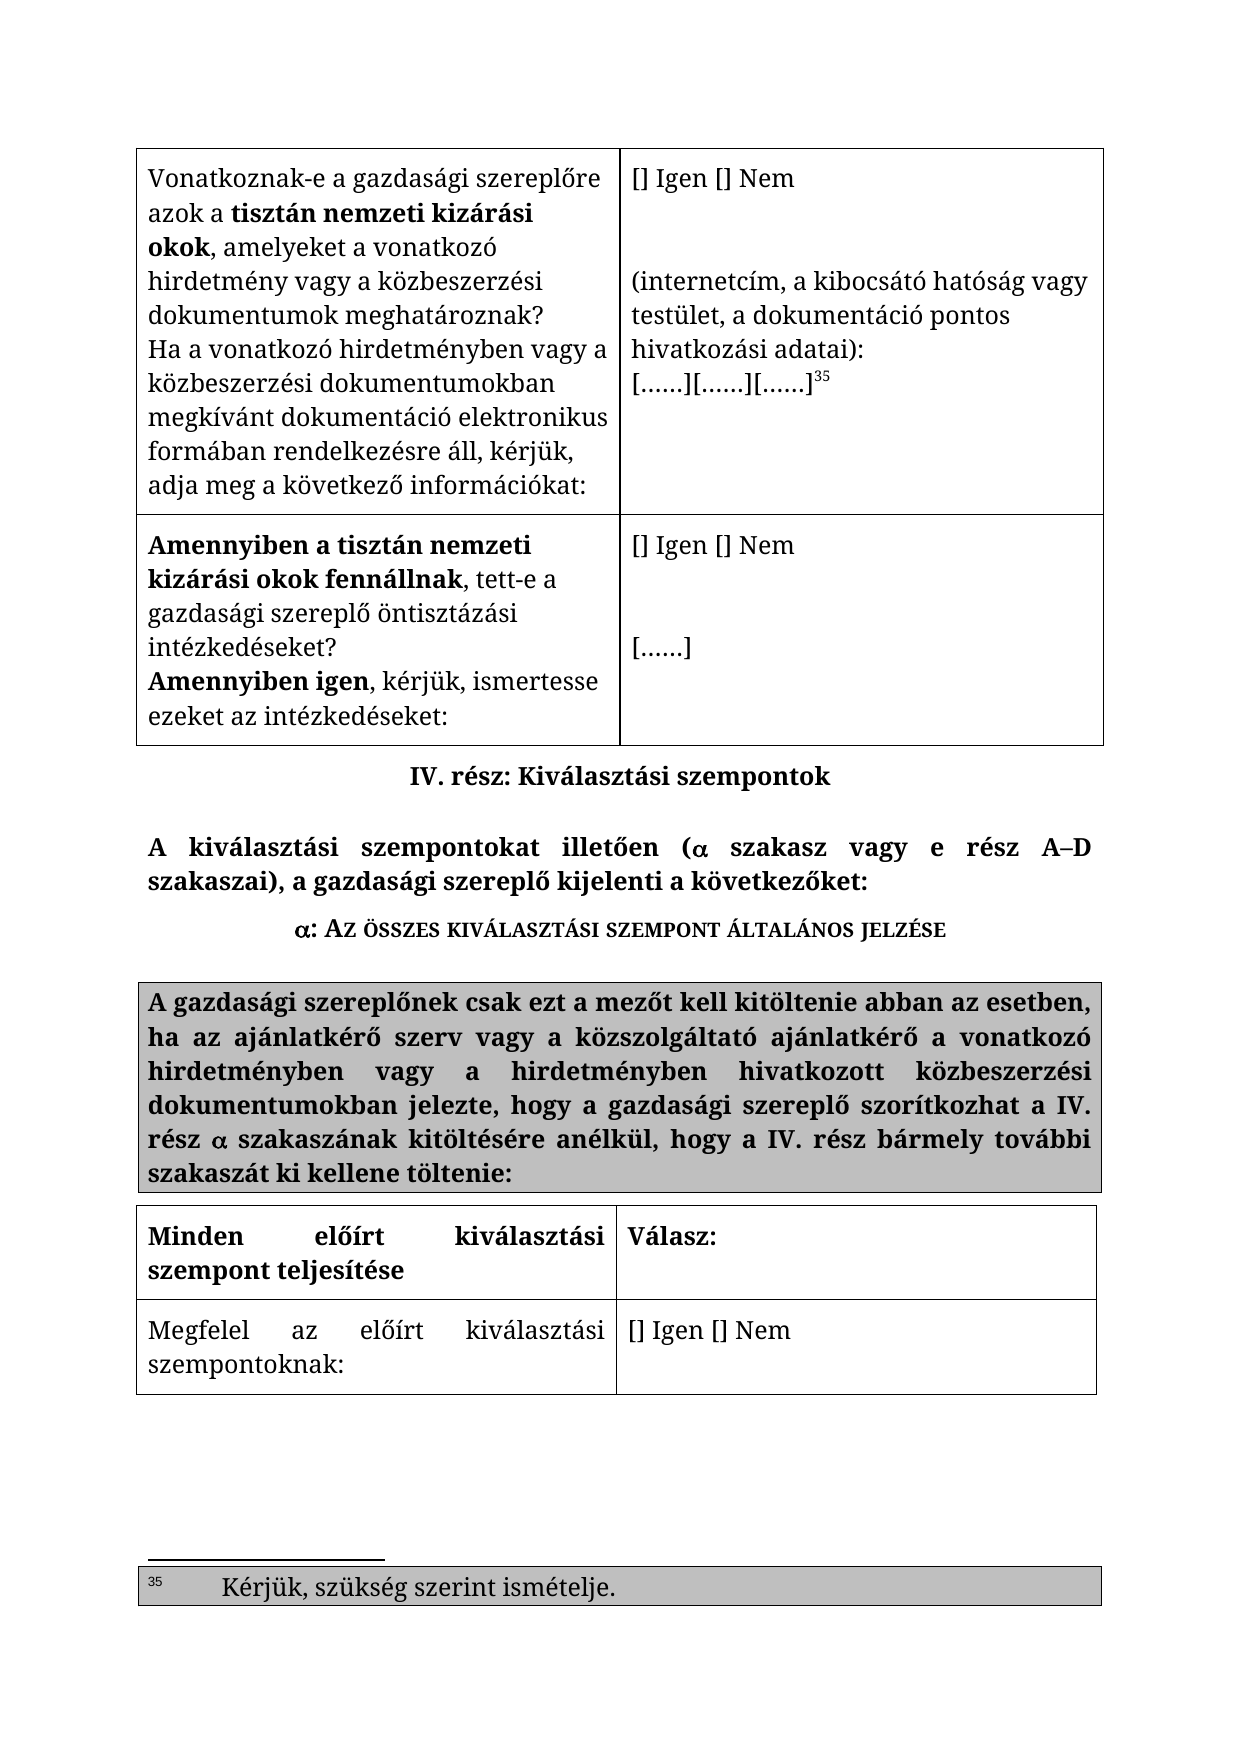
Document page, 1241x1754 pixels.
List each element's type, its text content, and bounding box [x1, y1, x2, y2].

table_cell [] Igen [] Nem (internetcím, a kibocsátó hatóság vagy testület, a dokumentáció pontos hivatkozási adatai): [……][……][……] [621, 149, 1103, 514]
text A kiválasztási szempontokat illetően ( szakasz vagy e rész A–D szakaszai), a gazdasági szereplő kijelenti a következőket: [148, 830, 1093, 898]
table_cell Amennyiben a tisztán nemzeti kizárási okok fennállnak, tett-e a gazdasági szereplő öntisztázási intézkedéseket? Amennyiben igen, kérjük, ismertesse ezeket az intézkedéseket: [137, 515, 619, 745]
table_header Válasz: [617, 1206, 1096, 1299]
table_cell Megfelel az előírt kiválasztási szempontoknak: [137, 1300, 616, 1393]
table_header Minden előírt kiválasztási szempont teljesítése [137, 1206, 616, 1299]
text IV. rész: Kiválasztási szempontok [148, 758, 1093, 792]
table_cell Vonatkoznak-e a gazdasági szereplőre azok a tisztán nemzeti kizárási okok, amelyeket a vonatkozó hirdetmény vagy a közbeszerzési dokumentumok meghatároznak? Ha a vonatkozó hirdetményben vagy a közbeszerzési dokumentumokban megkívánt dokumentáció elektronikus formában rendelkezésre áll, kérjük, adja meg a következő információkat: [137, 149, 619, 514]
table_cell [] Igen [] Nem [……] [621, 515, 1103, 745]
table_cell [] Igen [] Nem [617, 1300, 1096, 1393]
text : Az összes kiválasztási szempont általános jelzése [148, 910, 1093, 944]
text A gazdasági szereplőnek csak ezt a mezőt kell kitöltenie abban az esetben, ha az ajánlatkérő szerv vagy a közszolgáltató ajánlatkérő a vonatkozó hirdetményben vagy a hirdetményben hivatkozott közbeszerzési dokumentumokban jelezte, hogy a gazdasági szereplő szorítkozhat a IV. rész szakaszának kitöltésére anélkül, hogy a IV. rész bármely további szakaszát ki kellene töltenie: [139, 983, 1101, 1192]
